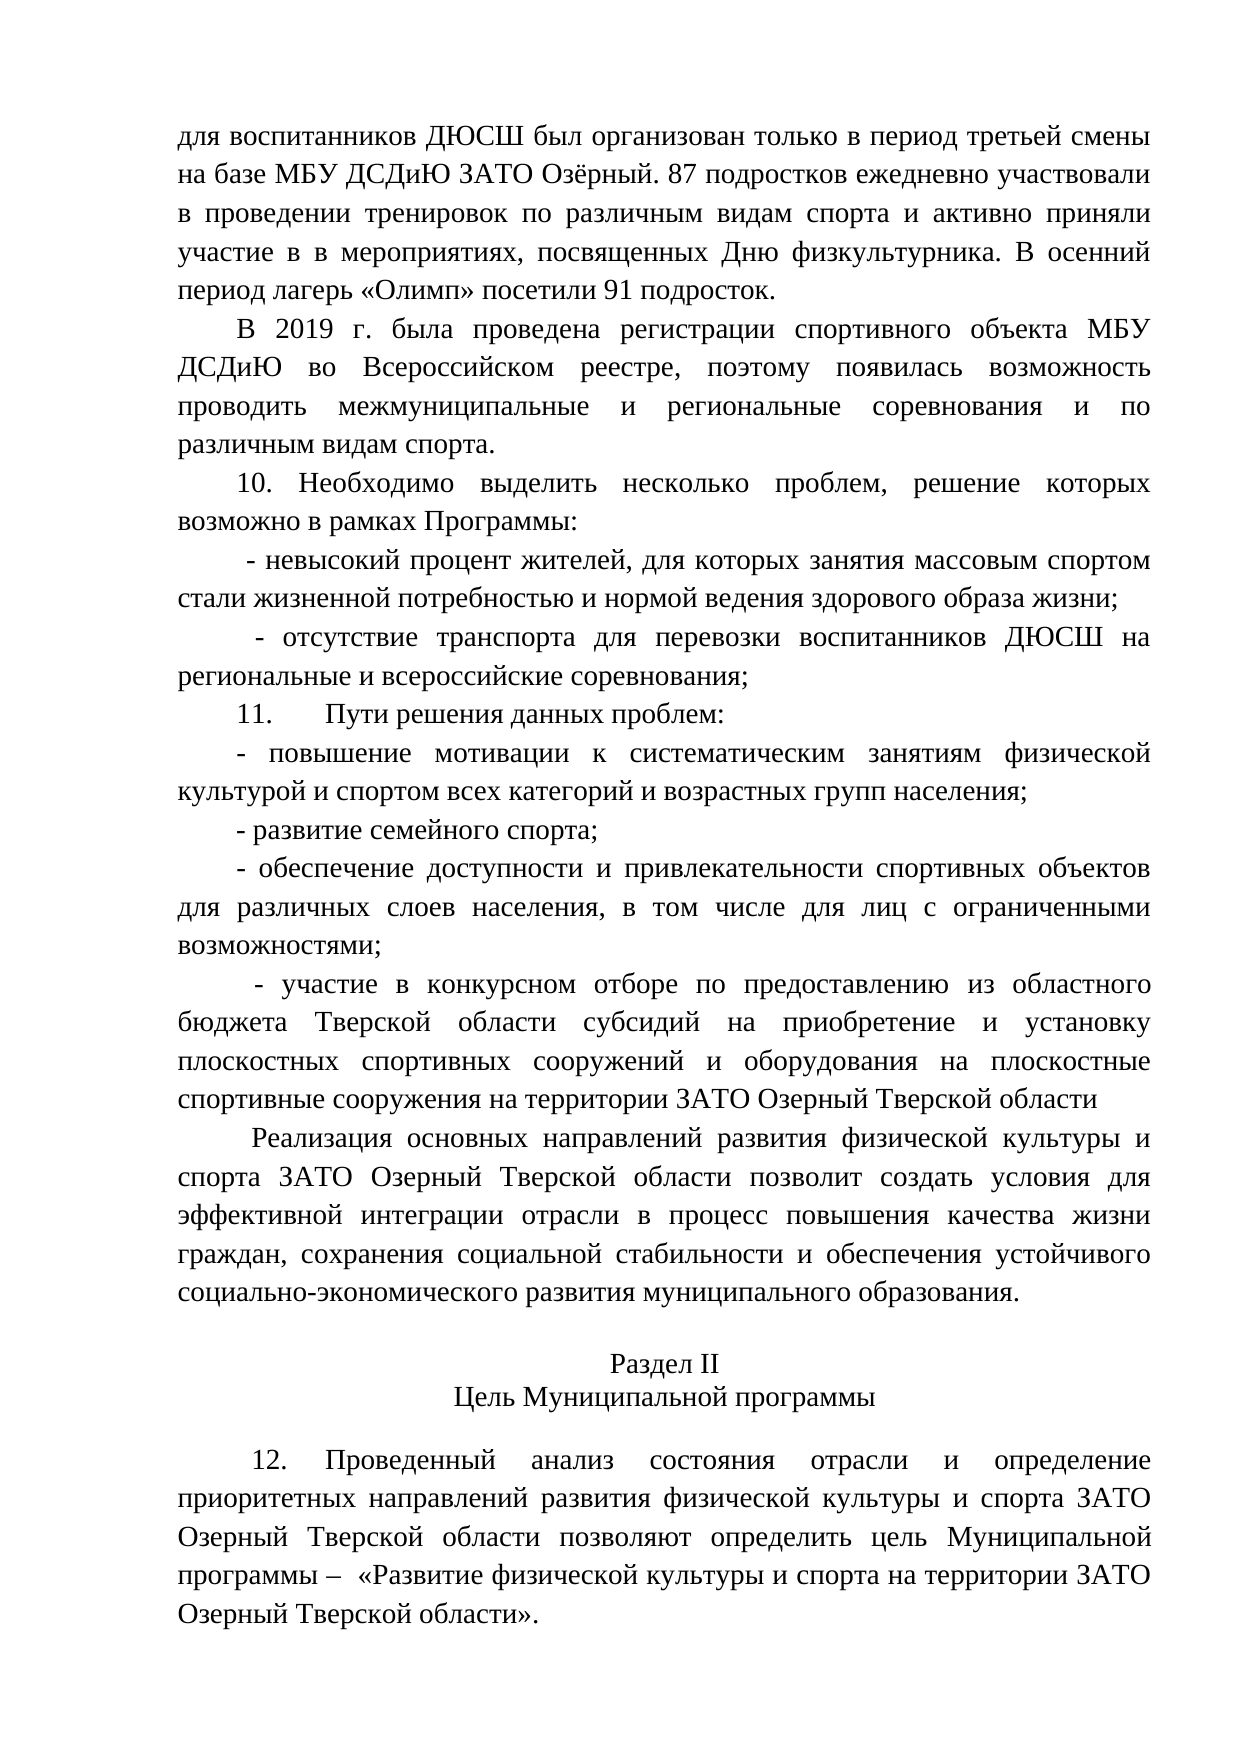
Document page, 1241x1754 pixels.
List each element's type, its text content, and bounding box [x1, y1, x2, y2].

text - повышение мотивации к систематическим занятиям физической культурой и спортом всех категорий и возрастных групп населения; [177, 735, 1152, 807]
text В 2019 г. была проведена регистрации спортивного объекта МБУ ДСДиЮ во Всероссийском реестре, поэтому появилась возможность проводить межмуниципальные и региональные соревнования и по различным видам спорта. [177, 311, 1152, 460]
text 12. Проведенный анализ состояния отрасли и определение приоритетных направлений развития физической культуры и спорта ЗАТО Озерный Тверской области позволяют определить цель Муниципальной программы – «Развитие физической культуры и спорта на территории ЗАТО Озерный Тверской области». [177, 1442, 1152, 1629]
text Реализация основных направлений развития физической культуры и спорта ЗАТО Озерный Тверской области позволит создать условия для эффективной интеграции отрасли в процесс повышения качества жизни граждан, сохранения социальной стабильности и обеспечения устойчивого социально-экономического развития муниципального образования. [177, 1120, 1152, 1308]
text - невысокий процент жителей, для которых занятия массовым спортом стали жизненной потребностью и нормой ведения здорового образа жизни; [177, 542, 1152, 614]
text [177, 118, 1152, 306]
text - развитие семейного спорта; [148, 812, 1152, 845]
text Цель Муниципальной программы [177, 1379, 1152, 1413]
text 11. Пути решения данных проблем: [177, 696, 1152, 730]
text - участие в конкурсном отборе по предоставлению из областного бюджета Тверской области субсидий на приобретение и установку плоскостных спортивных сооружений и оборудования на плоскостные спортивные сооружения на территории ЗАТО Озерный Тверской области [177, 966, 1152, 1115]
text - обеспечение доступности и привлекательности спортивных объектов для различных слоев населения, в том числе для лиц с ограниченными возможностями; [177, 850, 1152, 961]
text 10. Необходимо выделить несколько проблем, решение которых возможно в рамках Программы: [177, 465, 1152, 537]
text Раздел II [177, 1346, 1152, 1379]
text - отсутствие транспорта для перевозки воспитанников ДЮСШ на региональные и всероссийские соревнования; [177, 619, 1152, 691]
